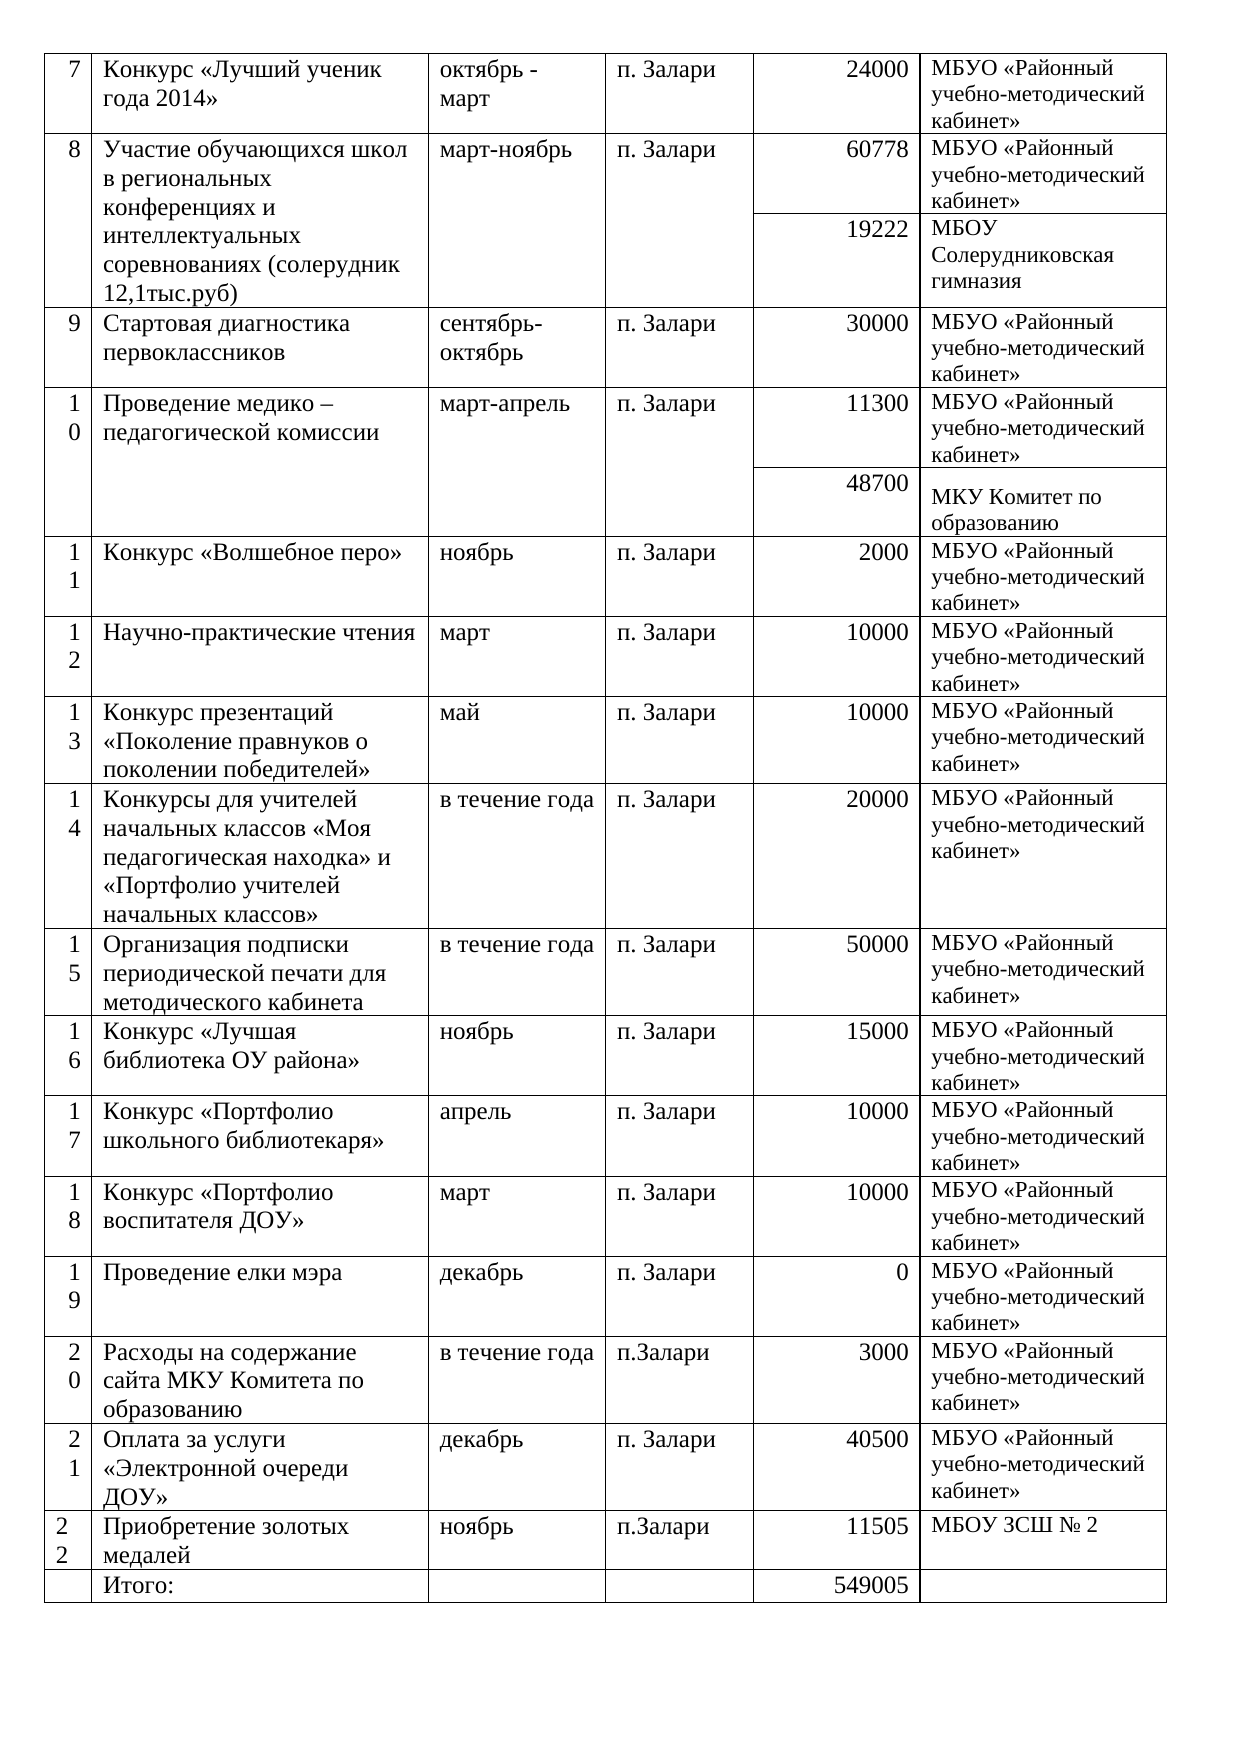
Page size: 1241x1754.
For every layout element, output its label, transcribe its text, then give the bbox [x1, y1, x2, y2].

table_cell п.Залари [606, 1337, 753, 1423]
table_cell п. Залари [606, 1016, 753, 1095]
table_cell Участие обучающихся школ в региональных конференциях и интеллектуальных соревнованиях (солерудник 12,1тыс.руб) [92, 134, 428, 307]
table_cell п. Залари [606, 537, 753, 616]
table_cell апрель [429, 1096, 605, 1176]
table_cell декабрь [429, 1257, 605, 1336]
table_cell п. Залари [606, 1096, 753, 1176]
table_cell 7 [45, 54, 91, 133]
table_cell октябрь - март [429, 54, 605, 133]
table_cell 11505 [754, 1511, 919, 1569]
table_cell 50000 [754, 929, 919, 1015]
table_cell п. Залари [606, 1257, 753, 1336]
table_cell п. Залари [606, 784, 753, 928]
table_cell МБОУ Солерудниковская гимназия [921, 214, 1166, 307]
table_cell МБУО «Районный учебно-методический кабинет» [921, 1424, 1166, 1510]
table_cell ноябрь [429, 537, 605, 616]
table_cell МБУО «Районный учебно-методический кабинет» [921, 308, 1166, 387]
table_cell [45, 1570, 91, 1602]
table_cell 16 [45, 1016, 91, 1095]
table_cell Конкурсы для учителей начальных классов «Моя педагогическая находка» и «Портфолио учителей начальных классов» [92, 784, 428, 928]
table_cell 30000 [754, 308, 919, 387]
table_cell декабрь [429, 1424, 605, 1510]
table_cell п. Залари [606, 308, 753, 387]
table_cell Проведение медико –педагогической комиссии [92, 388, 428, 536]
table_cell 12 [45, 617, 91, 696]
table_cell Приобретение золотых медалей [92, 1511, 428, 1569]
table_cell 9 [45, 308, 91, 387]
table_cell Научно-практические чтения [92, 617, 428, 696]
table_cell Оплата за услуги «Электронной очереди ДОУ» [92, 1424, 428, 1510]
table_cell 3000 [754, 1337, 919, 1423]
table_cell Стартовая диагностика первоклассников [92, 308, 428, 387]
table_cell п.Залари [606, 1511, 753, 1569]
table_cell МБУО «Районный учебно-методический кабинет» [921, 388, 1166, 467]
table_cell МКУ Комитет по образованию [921, 468, 1166, 536]
table_cell 0 [754, 1257, 919, 1336]
table_cell Проведение елки мэра [92, 1257, 428, 1336]
table_cell п. Залари [606, 388, 753, 536]
table_cell Конкурс «Портфолио воспитателя ДОУ» [92, 1177, 428, 1256]
table_cell 10000 [754, 1177, 919, 1256]
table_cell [921, 54, 1166, 133]
table_cell МБУО «Районный учебно-методический кабинет» [921, 1096, 1166, 1176]
table_cell МБОУ ЗСШ № 2 [921, 1511, 1166, 1569]
table_cell 14 [45, 784, 91, 928]
table_cell МБУО «Районный учебно-методический кабинет» [921, 1337, 1166, 1423]
table_cell 19222 [754, 214, 919, 307]
table_cell Расходы на содержание сайта МКУ Комитета по образованию [92, 1337, 428, 1423]
table_cell 549005 [754, 1570, 919, 1602]
table_cell 60778 [754, 134, 919, 213]
table_cell Конкурс презентаций «Поколение правнуков о поколении победителей» [92, 697, 428, 783]
table_cell МБУО «Районный учебно-методический кабинет» [921, 617, 1166, 696]
table_cell 10 [45, 388, 91, 536]
table_cell МБУО «Районный учебно-методический кабинет» [921, 537, 1166, 616]
table_cell 19 [45, 1257, 91, 1336]
table_cell 40500 [754, 1424, 919, 1510]
table_cell март [429, 617, 605, 696]
table_cell 48700 [754, 468, 919, 536]
table_cell 22 [45, 1511, 91, 1569]
table_cell 10000 [754, 617, 919, 696]
table_cell 11300 [754, 388, 919, 467]
table_cell п. Залари [606, 617, 753, 696]
table_cell п. Залари [606, 929, 753, 1015]
table_cell [921, 1570, 1166, 1602]
table_cell март-апрель [429, 388, 605, 536]
table_cell 13 [45, 697, 91, 783]
table_cell в течение года [429, 1337, 605, 1423]
table_cell 15000 [754, 1016, 919, 1095]
table_cell 21 [45, 1424, 91, 1510]
table_cell май [429, 697, 605, 783]
table_cell Конкурс «Лучший ученик года 2014» [92, 54, 428, 133]
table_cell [921, 134, 1166, 213]
table_cell Организация подписки периодической печати для методического кабинета [92, 929, 428, 1015]
table_cell 10000 [754, 697, 919, 783]
table_cell МБУО «Районный учебно-методический кабинет» [921, 1016, 1166, 1095]
table_cell 2000 [754, 537, 919, 616]
table_cell 24000 [754, 54, 919, 133]
table_cell март [429, 1177, 605, 1256]
table_cell п. Залари [606, 134, 753, 307]
table_cell п. Залари [606, 697, 753, 783]
table_cell март-ноябрь [429, 134, 605, 307]
table_cell МБУО «Районный учебно-методический кабинет» [921, 784, 1166, 928]
table_cell 17 [45, 1096, 91, 1176]
table_cell Конкурс «Волшебное перо» [92, 537, 428, 616]
table_cell МБУО «Районный учебно-методический кабинет» [921, 929, 1166, 1015]
table_cell 20 [45, 1337, 91, 1423]
table_cell 8 [45, 134, 91, 307]
table_cell ноябрь [429, 1511, 605, 1569]
table_cell 15 [45, 929, 91, 1015]
table_cell Конкурс «Портфолио школьного библиотекаря» [92, 1096, 428, 1176]
table_cell ноябрь [429, 1016, 605, 1095]
table_cell Итого: [92, 1570, 428, 1602]
table_cell МБУО «Районный учебно-методический кабинет» [921, 697, 1166, 783]
table_cell МБУО «Районный учебно-методический кабинет» [921, 1177, 1166, 1256]
table_cell п. Залари [606, 1424, 753, 1510]
table_cell сентябрь-октябрь [429, 308, 605, 387]
table_cell в течение года [429, 929, 605, 1015]
table_cell Конкурс «Лучшая библиотека ОУ района» [92, 1016, 428, 1095]
table_cell МБУО «Районный учебно-методический кабинет» [921, 1257, 1166, 1336]
table_cell в течение года [429, 784, 605, 928]
table_cell [429, 1570, 605, 1602]
table_cell 20000 [754, 784, 919, 928]
table_cell п. Залари [606, 54, 753, 133]
table_cell 10000 [754, 1096, 919, 1176]
table_cell 11 [45, 537, 91, 616]
table_cell [606, 1570, 753, 1602]
table_cell 18 [45, 1177, 91, 1256]
table_cell п. Залари [606, 1177, 753, 1256]
